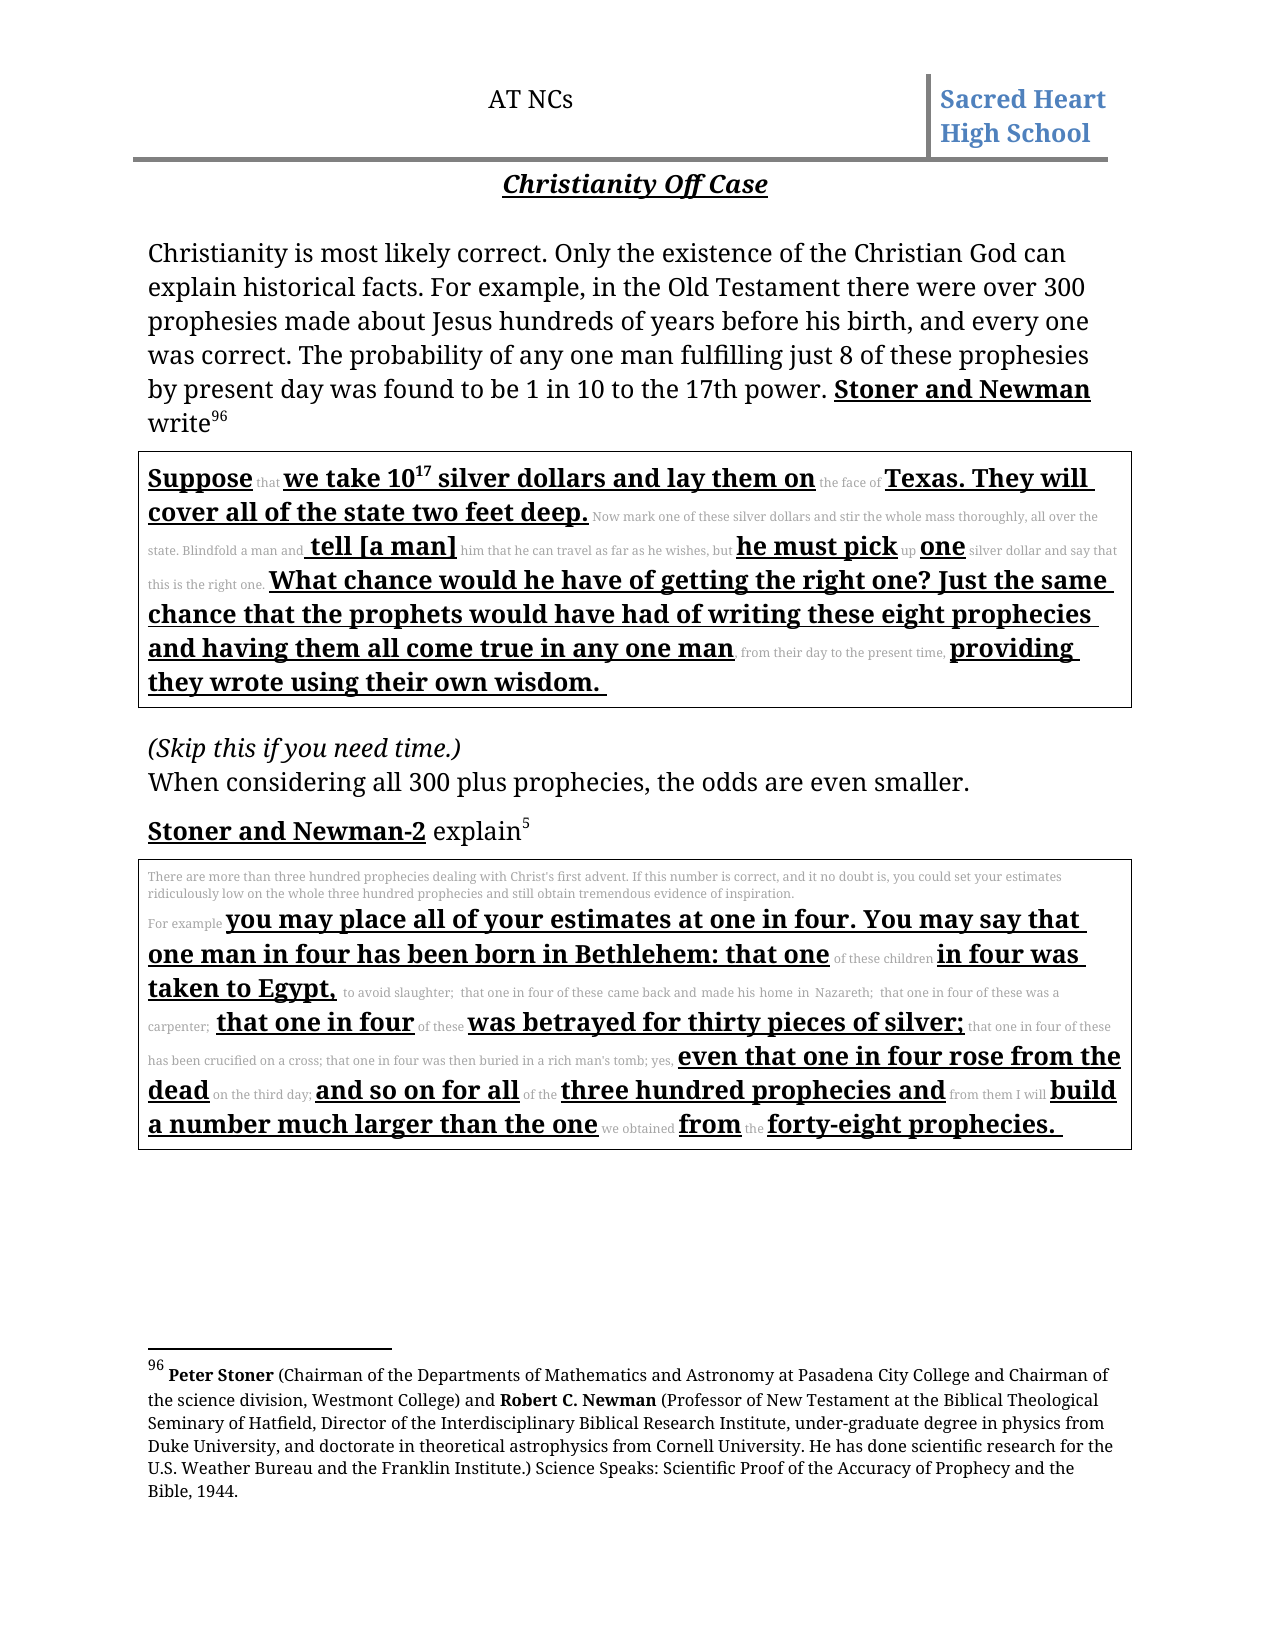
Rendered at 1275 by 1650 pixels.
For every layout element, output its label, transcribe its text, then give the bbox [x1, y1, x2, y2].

text Stoner and Newman-2 explain5 [148, 813, 1122, 847]
text Suppose that we take 1017 silver dollars and lay them on the face of Texas. They will cover all of the state two feet deep. Now mark one of these silver dollars and stir the whole mass thoroughly, all over the state. Blindfold a man and tell [a man] him that he can travel as far as he wishes, but he must pick up one silver dollar and say that this is the right one. What chance would he have of getting the right one? Just the same chance that the prophets would have had of writing these eight prophecies and having them all come true in any one man, from their day to the present time, providing they wrote using their own wisdom. [139, 452, 1131, 707]
text For example you may place all of your estimates at one in four. You may say that one man in four has been born in Bethlehem: that one of these children in four was taken to Egypt, to avoid slaughter; that one in four of these came back and made his home in Nazareth; that one in four of these was a carpenter; that one in four of these was betrayed for thirty pieces of silver; that one in four of these has been crucified on a cross; that one in four was then buried in a rich man's tomb; yes, even that one in four rose from the dead on the third day; and so on for all of the three hundred prophecies and from them I will build a number much larger than the one we obtained from the forty-eight prophecies. [139, 893, 1131, 1149]
text There are more than three hundred prophecies dealing with Christ's first advent. If this number is correct, and it no doubt is, you could set your estimates ridiculously low on the whole three hundred prophecies and still obtain tremendous evidence of inspiration. [139, 860, 1131, 893]
subtitle Christianity Off Case [148, 167, 1122, 201]
text (Skip this if you need time.) [148, 731, 1122, 765]
text Christianity is most likely correct. Only the existence of the Christian God can explain historical facts. For example, in the Old Testament there were over 300 prophesies made about Jesus hundreds of years before his birth, and every one was correct. The probability of any one man fulfilling just 8 of these prophesies by present day was found to be 1 in 10 to the 17th power. Stoner and Newman write [148, 235, 1122, 440]
text When considering all 300 plus prophecies, the odds are even smaller. [148, 765, 1122, 799]
